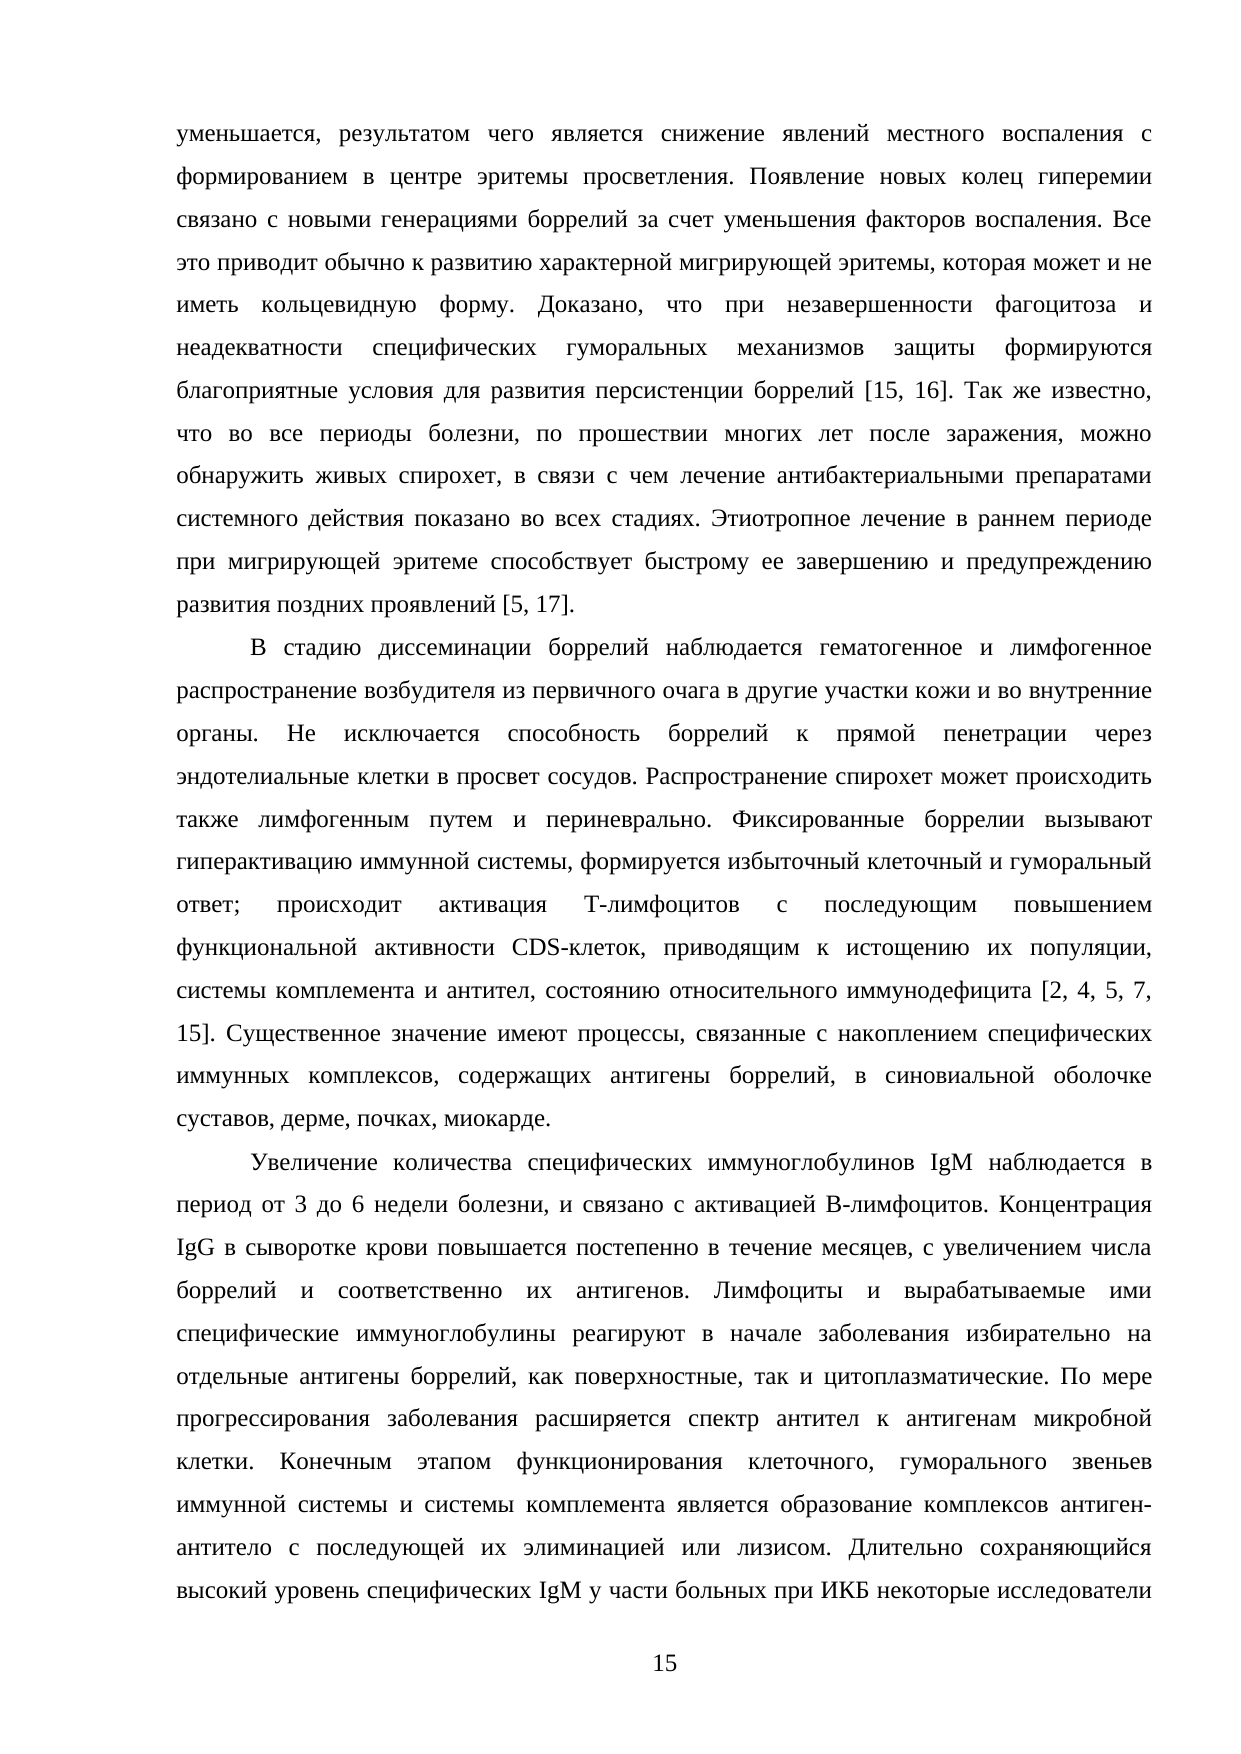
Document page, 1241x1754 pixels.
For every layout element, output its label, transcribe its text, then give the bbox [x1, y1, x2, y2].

text В стадию диссеминации боррелий наблюдается гематогенное и лимфогенное распространение возбудителя из первичного очага в другие участки кожи и во внутренние органы. Не исключается способность боррелий к прямой пенетрации через эндотелиальные клетки в просвет сосудов. Распространение спирохет может происходить также лимфогенным путем и периневрально. Фиксированные боррелии вызывают гиперактивацию иммунной системы, формируется избыточный клеточный и гуморальный ответ; происходит активация Т-лимфоцитов с последующим повышением функциональной активности CDS-клеток, приводящим к истощению их популяции, системы комплемента и антител, состоянию относительного иммунодефицита [2, 4, 5, 7, 15]. Существенное значение имеют процессы, связанные с накоплением специфических иммунных комплексов, содержащих антигены боррелий, в синовиальной оболочке суставов, дерме, почках, миокарде. [176, 632, 1153, 1132]
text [176, 118, 1153, 618]
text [176, 1147, 1153, 1603]
